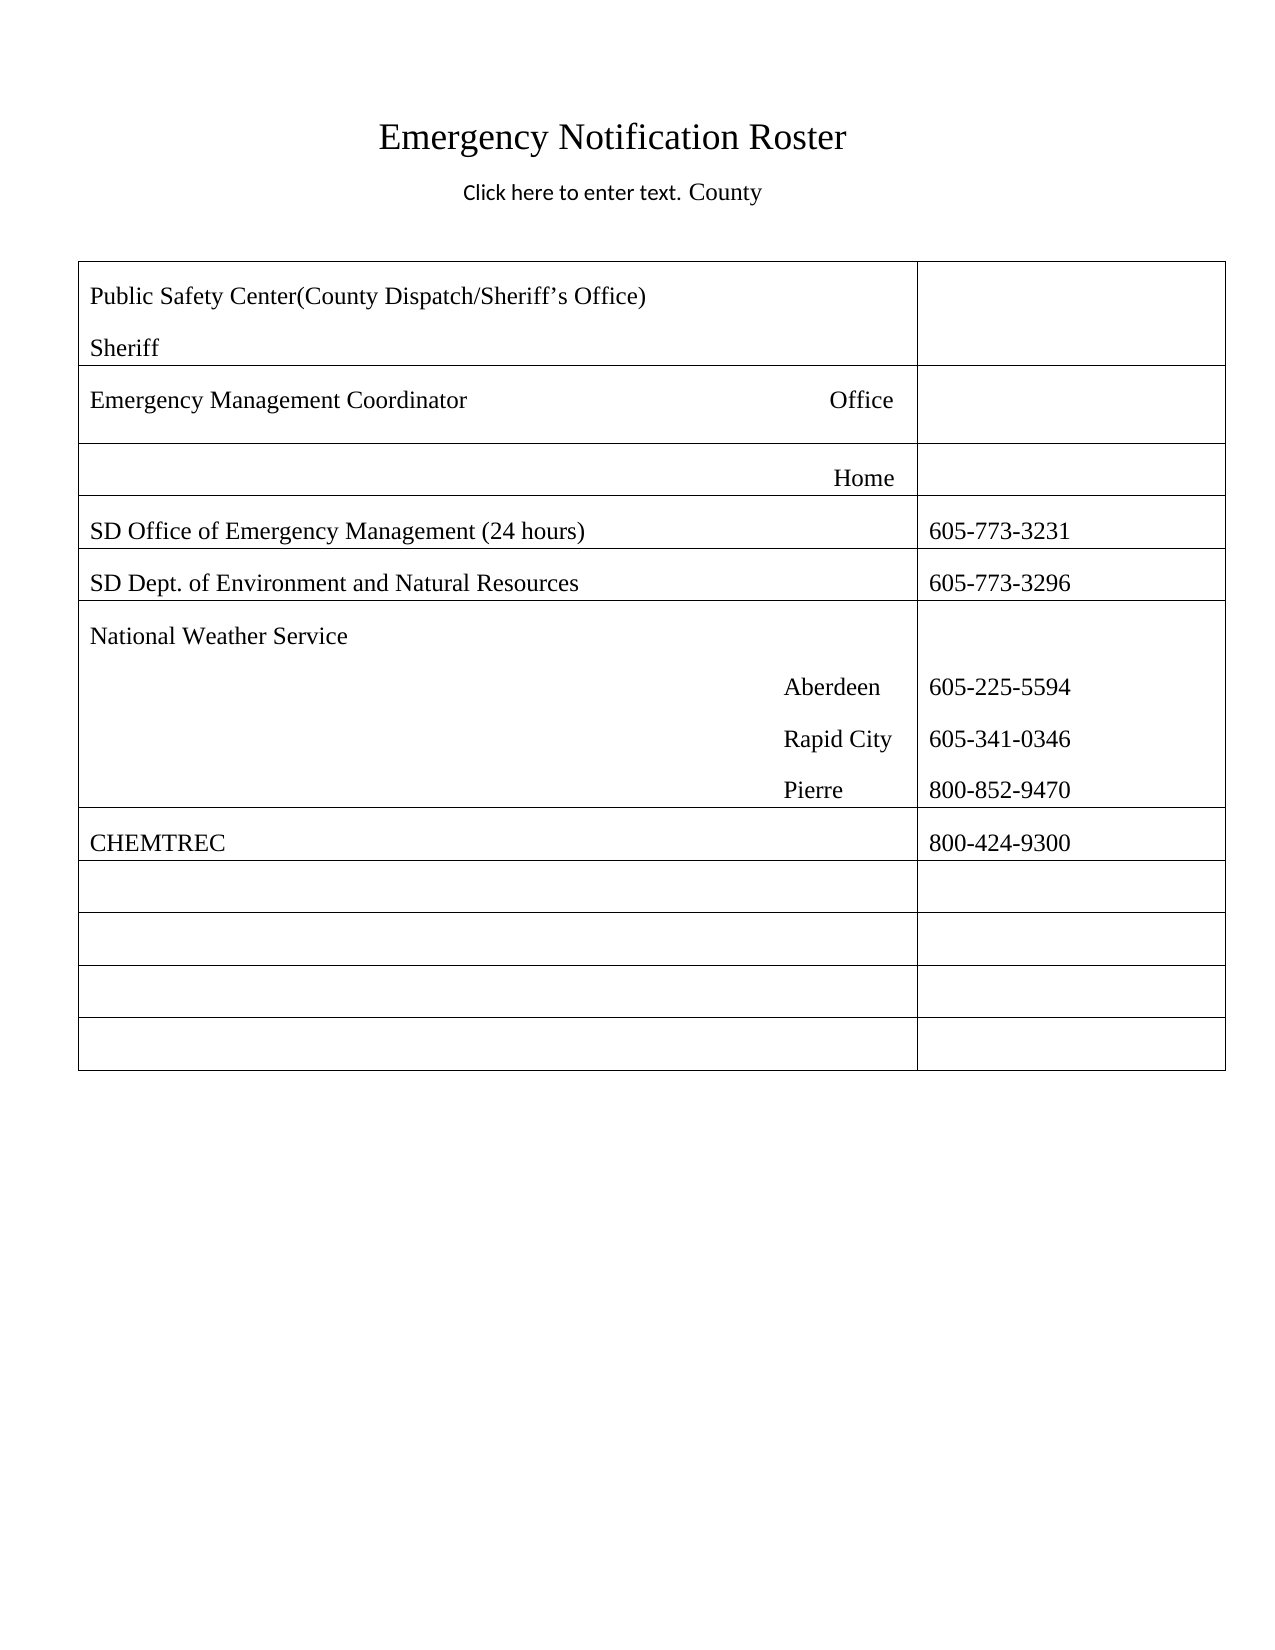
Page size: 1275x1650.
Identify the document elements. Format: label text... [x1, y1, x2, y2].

table_cell [79, 966, 917, 1017]
table_cell Emergency Management Coordinator Office [79, 366, 917, 443]
table_cell [79, 913, 917, 965]
table_cell [918, 366, 1225, 443]
table_header [918, 262, 1225, 364]
table_cell [918, 913, 1225, 965]
table_cell 800-424-9300 [918, 808, 1225, 860]
table_cell [918, 861, 1225, 912]
table_cell [79, 861, 917, 912]
table_cell [918, 966, 1225, 1017]
table_cell 605-225-5594 605-341-0346 800-852-9470 [918, 601, 1225, 807]
table_cell 605-773-3231 [918, 496, 1225, 548]
table_cell [79, 1018, 917, 1070]
table_cell Home [79, 444, 917, 495]
table_cell SD Dept. of Environment and Natural Resources [79, 549, 917, 600]
text County [0, 167, 1225, 209]
table_header Public Safety Center(County Dispatch/Sheriff’s Office) Sheriff [79, 262, 917, 364]
table_cell 605-773-3296 [918, 549, 1225, 600]
table_cell CHEMTREC [79, 808, 917, 860]
table_cell SD Office of Emergency Management (24 hours) [79, 496, 917, 548]
table_cell [918, 1018, 1225, 1070]
table_cell [918, 444, 1225, 495]
table_cell National Weather Service Aberdeen Rapid City Pierre [79, 601, 917, 807]
text Emergency Notification Roster [0, 115, 1225, 158]
